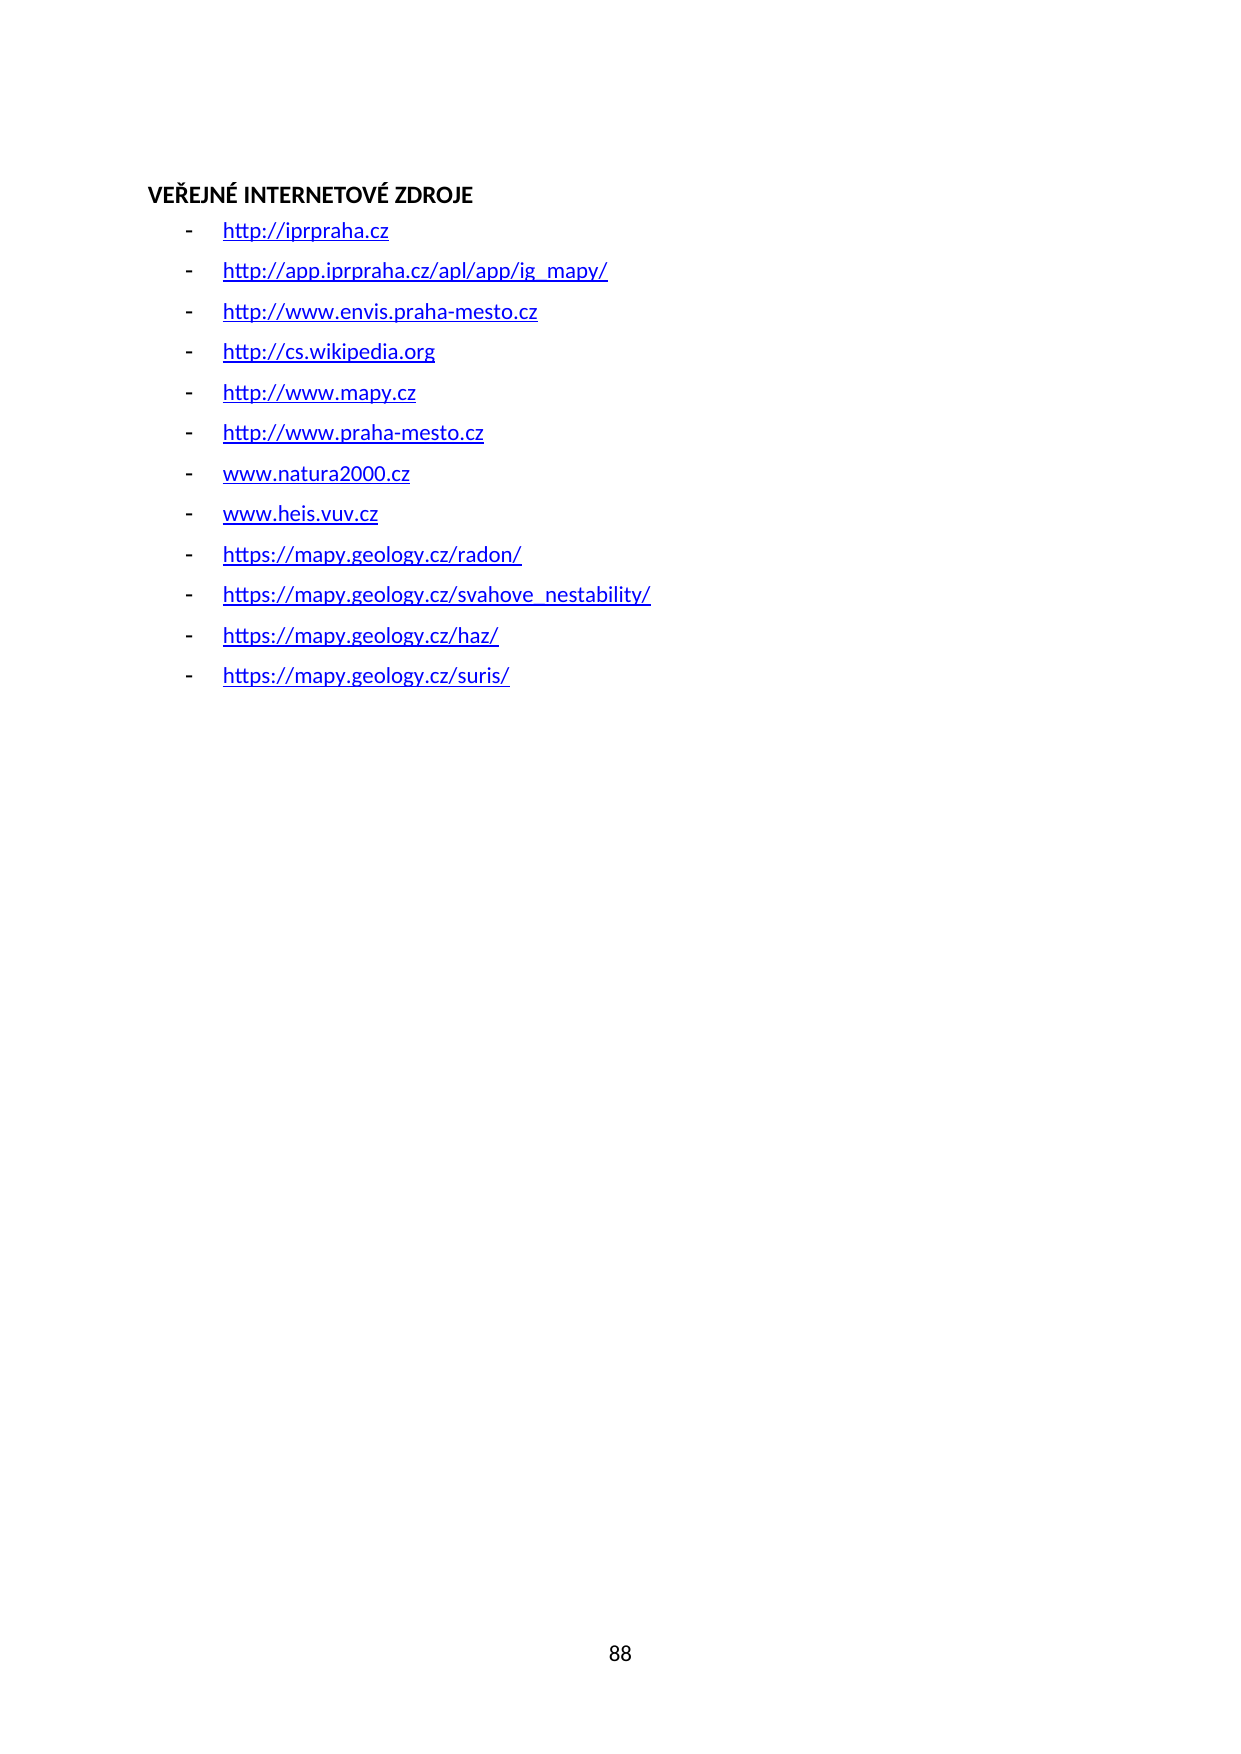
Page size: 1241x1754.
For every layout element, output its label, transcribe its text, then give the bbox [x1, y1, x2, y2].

list http://www.praha-mesto.cz [185, 418, 1092, 446]
list https://mapy.geology.cz/suris/ [185, 661, 1092, 689]
list http://app.iprpraha.cz/apl/app/ig_mapy/ [185, 256, 1092, 284]
list www.heis.vuv.cz [185, 499, 1092, 527]
list https://mapy.geology.cz/svahove_nestability/ [185, 580, 1092, 608]
list https://mapy.geology.cz/radon/ [185, 540, 1092, 568]
list www.natura2000.cz [185, 459, 1092, 487]
list https://mapy.geology.cz/haz/ [185, 621, 1092, 649]
list http://cs.wikipedia.org [185, 337, 1092, 365]
list http://www.mapy.cz [185, 378, 1092, 406]
list http://iprpraha.cz [185, 216, 1092, 244]
list http://www.envis.praha-mesto.cz [185, 297, 1092, 325]
subtitle veřejné Internetové zdroje [148, 179, 1092, 209]
